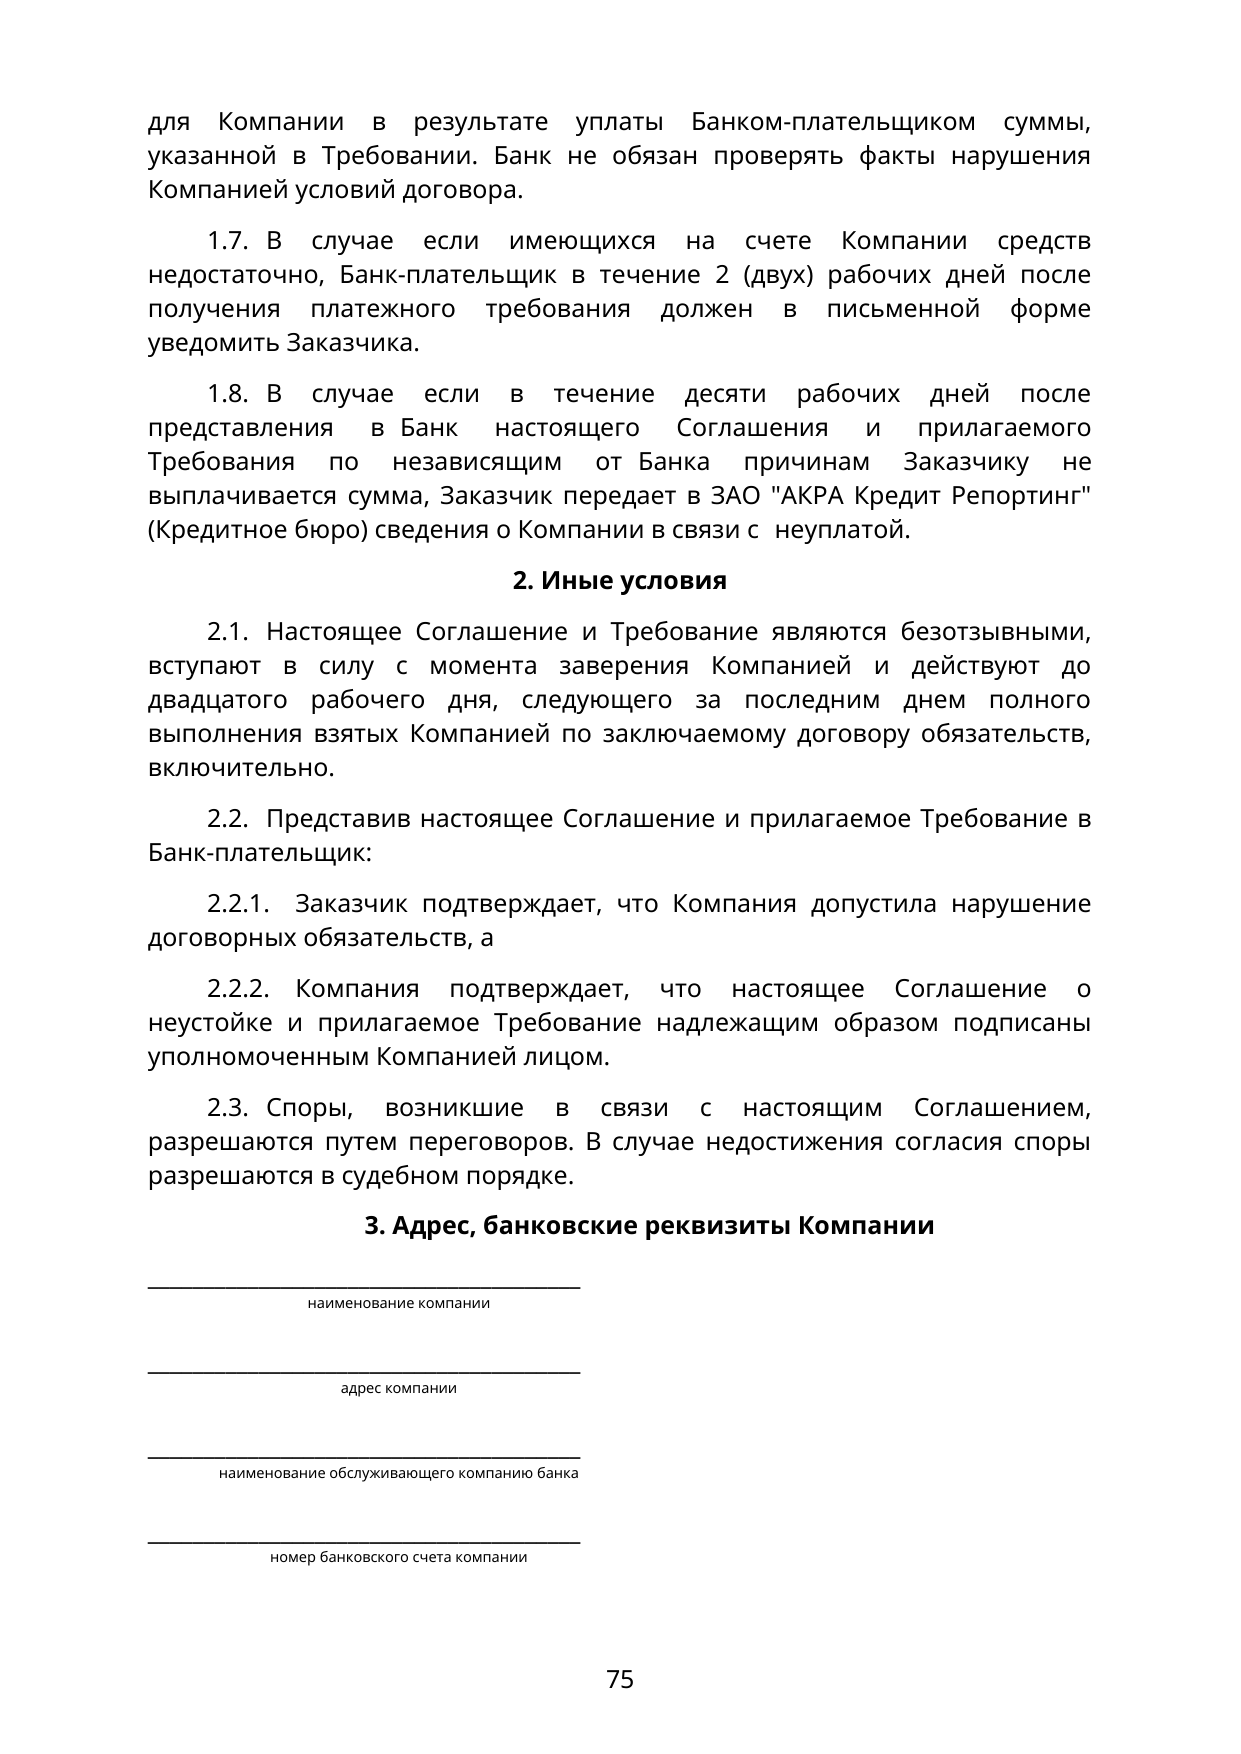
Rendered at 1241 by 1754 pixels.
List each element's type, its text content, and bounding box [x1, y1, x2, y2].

text 2.2.1. Заказчик подтверждает, что Компания допустила нарушение договорных обязательств, а [148, 886, 1092, 954]
text 1.8. В случае если в течение десяти рабочих дней после представления в Банк настоящего Соглашения и прилагаемого Требования по независящим от Банка причинам Заказчику не выплачивается сумма, Заказчик передает в ЗАО "АКРА Кредит Репортинг" (Кредитное бюро) сведения о Компании в связи с неуплатой. [148, 375, 1092, 546]
text номер банковского счета компании [148, 1547, 650, 1581]
text 1.7. В случае если имеющихся на счете Компании средств недостаточно, Банк-плательщик в течение 2 (двух) рабочих дней после получения платежного требования должен в письменной форме уведомить Заказчика. [148, 222, 1092, 359]
text наименование компании [148, 1293, 650, 1327]
text 2.3. Споры, возникшие в связи с настоящим Соглашением, разрешаются путем переговоров. В случае недостижения согласия споры разрешаются в судебном порядке. [148, 1089, 1092, 1191]
text наименование обслуживающего компанию банка [148, 1462, 650, 1496]
text 2.2.2. Компания подтверждает, что настоящее Соглашение о неустойке и прилагаемое Требование надлежащим образом подписаны уполномоченным Компанией лицом. [148, 970, 1092, 1072]
text адрес компании [148, 1378, 650, 1412]
text 2.1. Настоящее Соглашение и Требование являются безотзывными, вступают в силу с момента заверения Компанией и действуют до двадцатого рабочего дня, следующего за последним днем полного выполнения взятых Компанией по заключаемому договору обязательств, включительно. [148, 614, 1092, 784]
text 3. Адрес, банковские реквизиты Компании [148, 1208, 1092, 1242]
text 2.2. Представив настоящее Соглашение и прилагаемое Требование в Банк-плательщик: [148, 801, 1092, 869]
text _______________________________________ [148, 1513, 1092, 1547]
text _______________________________________ [148, 1259, 1092, 1293]
text 2. Иные условия [148, 563, 1092, 597]
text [148, 103, 1092, 206]
text _______________________________________ [148, 1428, 1092, 1462]
text _______________________________________ [148, 1343, 1092, 1378]
